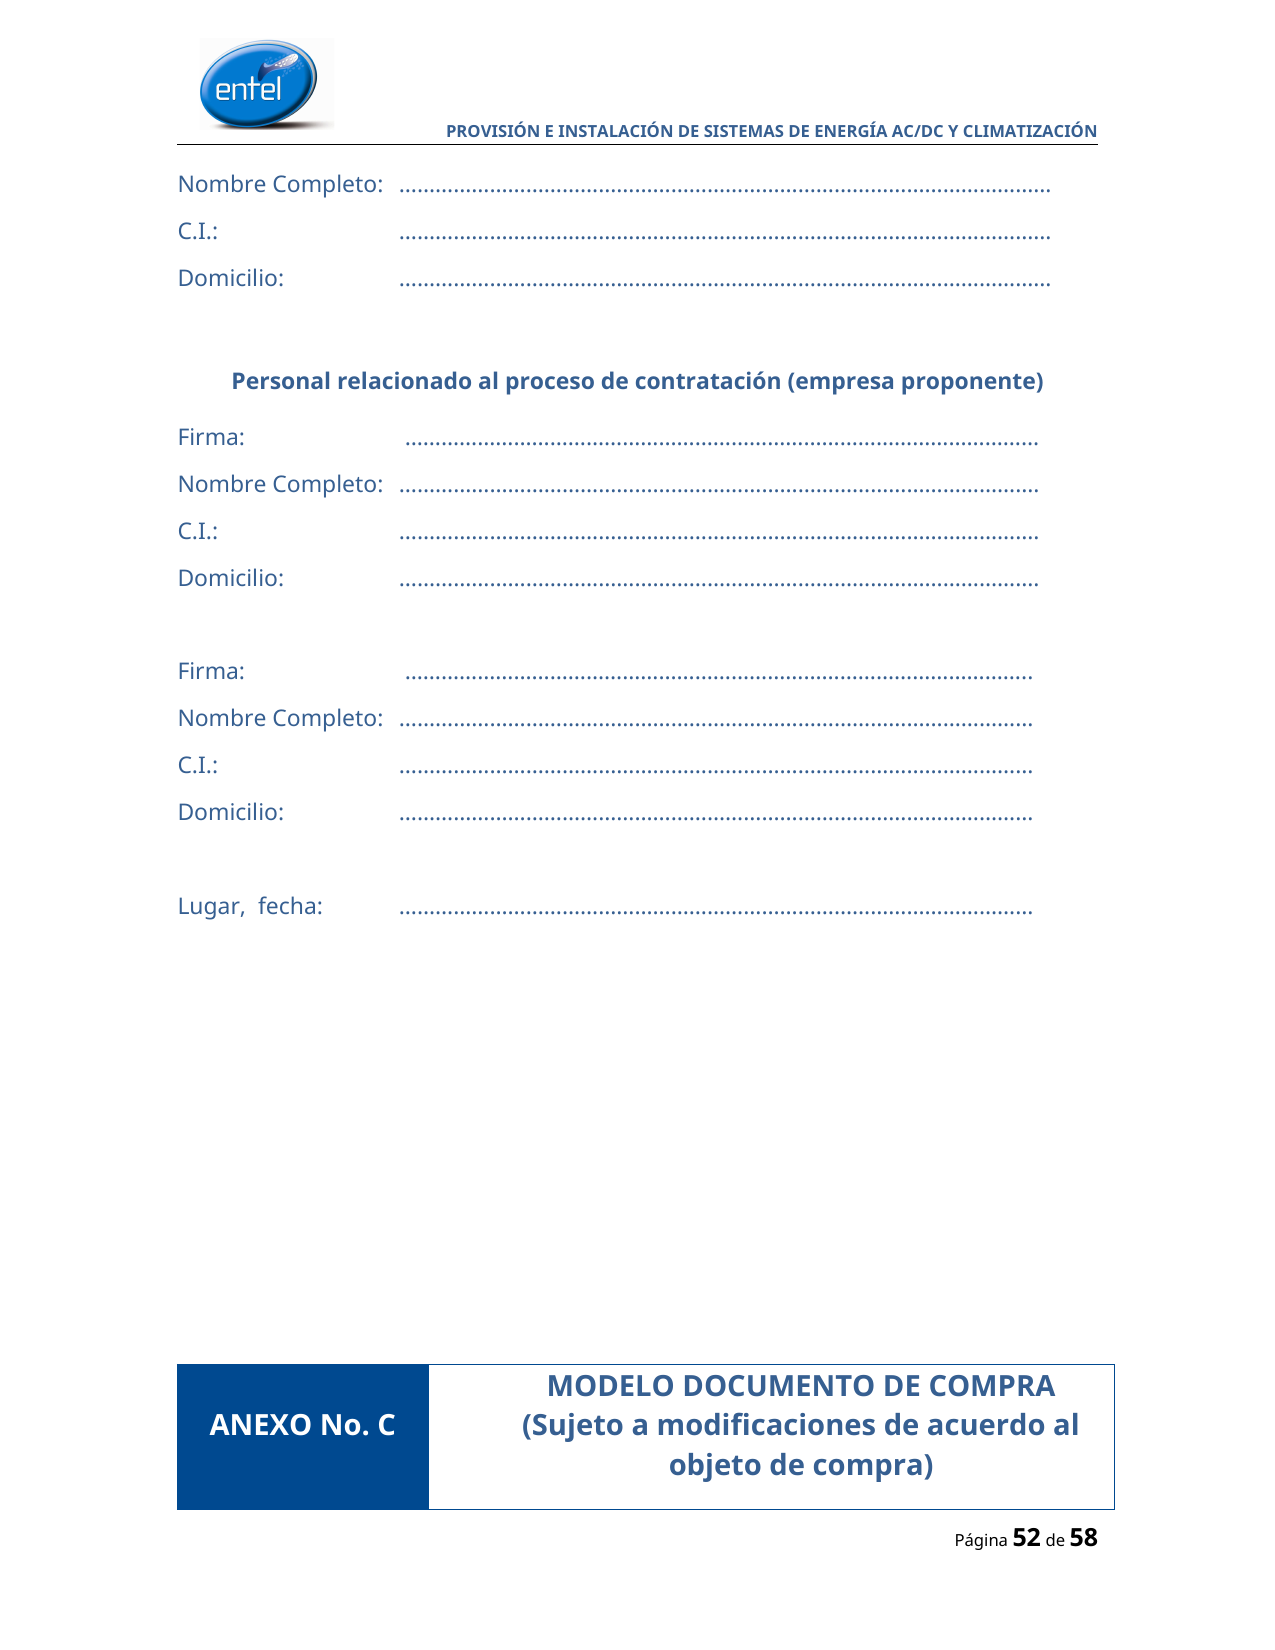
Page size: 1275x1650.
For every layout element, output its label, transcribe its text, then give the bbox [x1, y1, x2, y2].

text Nombre Completo: ……………………………………………………………………………………………. [177, 468, 1098, 499]
picture [199, 38, 335, 130]
text Nombre Completo: ……………………………………………………………………………………………… [177, 168, 1098, 199]
text C.I.: ……………………………………………………………………………………………… [177, 215, 1098, 246]
text Domicilio: ……………………………………………………………………………………………… [177, 262, 1098, 293]
table_header ANEXO No. C [178, 1365, 428, 1509]
text C.I.: …………………………………………………………………………………………… [177, 749, 1098, 780]
text Firma: …………………………………………………………………………………………… [177, 421, 1098, 452]
table_header MODELO DOCUMENTO DE COMPRA (Sujeto a modificaciones de acuerdo al objeto de compra) [429, 1365, 1114, 1509]
text Domicilio: …………………………………………………………………………………………… [177, 796, 1098, 827]
text Domicilio: ……………………………………………………………………………………………. [177, 562, 1098, 593]
text Personal relacionado al proceso de contratación (empresa proponente) [177, 365, 1098, 396]
text C.I.: ……………………………………………………………………………………………. [177, 515, 1098, 546]
text Nombre Completo: …………………………………………………………………………………………… [177, 702, 1098, 733]
text Firma: ………………………………………………………………………………………….. [177, 655, 1098, 687]
text Lugar, fecha: …………………………………………………………………………………………… [177, 890, 1098, 921]
